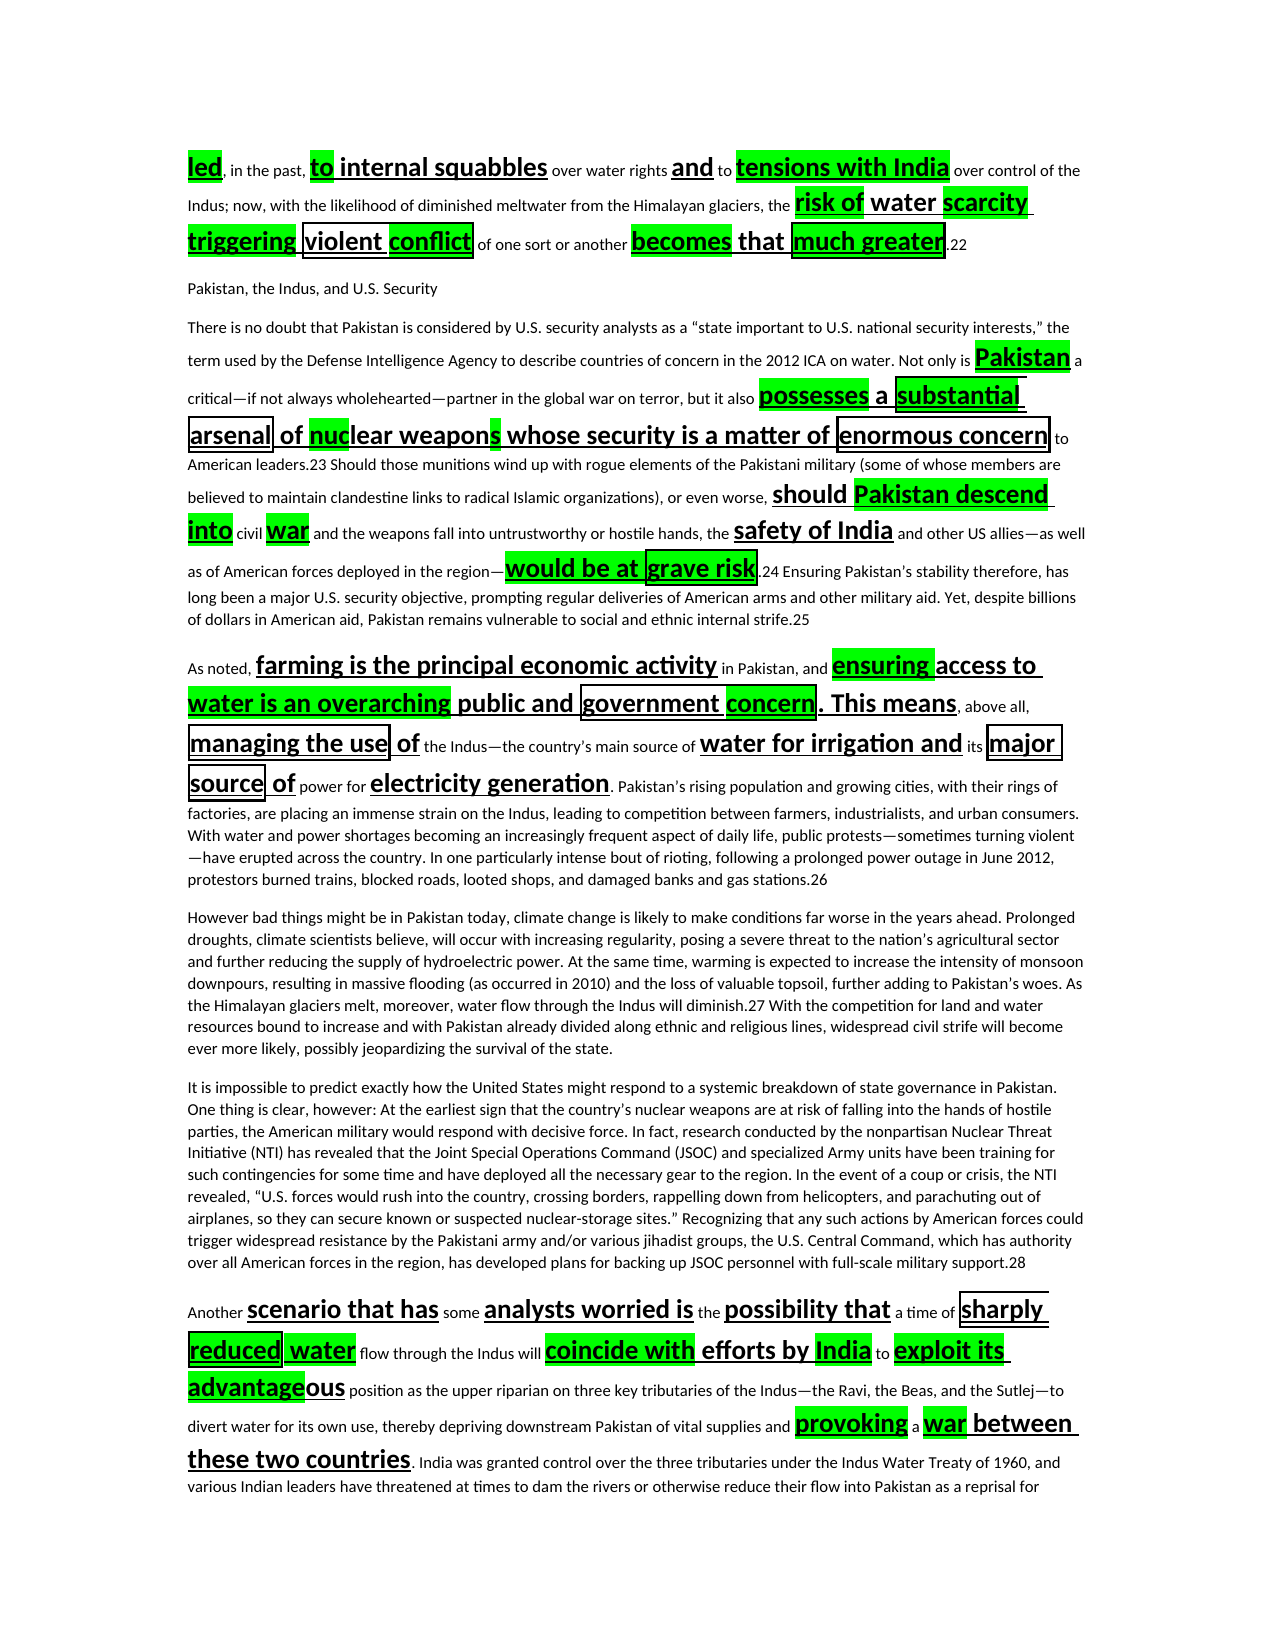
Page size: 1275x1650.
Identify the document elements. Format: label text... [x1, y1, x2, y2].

text It is impossible to predict exactly how the United States might respond to a systemic breakdown of state governance in Pakistan. One thing is clear, however: At the earliest sign that the country’s nuclear weapons are at risk of falling into the hands of hostile parties, the American military would respond with decisive force. In fact, research conducted by the nonpartisan Nuclear Threat Initiative (NTI) has revealed that the Joint Special Operations Command (JSOC) and specialized Army units have been training for such contingencies for some time and have deployed all the necessary gear to the region. In the event of a coup or crisis, the NTI revealed, “U.S. forces would rush into the country, crossing borders, rappelling down from helicopters, and parachuting out of airplanes, so they can secure known or suspected nuclear-storage sites.” Recognizing that any such actions by American forces could trigger widespread resistance by the Pakistani army and/or various jihadist groups, the U.S. Central Command, which has authority over all American forces in the region, has developed plans for backing up JSOC personnel with full-scale military support.28 [187, 1077, 1087, 1272]
text As noted, farming is the principal economic activity in Pakistan, and ensuring access to water is an overarching public and government concern. This means, above all, managing the use of the Indus—the country’s main source of water for irrigation and its major source of power for electricity generation. Pakistan’s rising population and growing cities, with their rings of factories, are placing an immense strain on the Indus, leading to competition between farmers, industrialists, and urban consumers. With water and power shortages becoming an increasingly frequent aspect of daily life, public protests—sometimes turning violent—have erupted across the country. In one particularly intense bout of rioting, following a prolonged power outage in June 2012, protestors burned trains, blocked roads, looted shops, and damaged banks and gas stations.26 [187, 648, 1087, 889]
text However bad things might be in Pakistan today, climate change is likely to make conditions far worse in the years ahead. Prolonged droughts, climate scientists believe, will occur with increasing regularity, posing a severe threat to the nation’s agricultural sector and further reducing the supply of hydroelectric power. At the same time, warming is expected to increase the intensity of monsoon downpours, resulting in massive flooding (as occurred in 2010) and the loss of valuable topsoil, further adding to Pakistan’s woes. As the Himalayan glaciers melt, moreover, water flow through the Indus will diminish.27 With the competition for land and water resources bound to increase and with Pakistan already divided along ethnic and religious lines, widespread civil strife will become ever more likely, possibly jeopardizing the survival of the state. [187, 907, 1087, 1059]
text There is no doubt that Pakistan is considered by U.S. security analysts as a “state important to U.S. national security interests,” the term used by the Defense Intelligence Agency to describe countries of concern in the 2012 ICA on water. Not only is Pakistan a critical—if not always wholehearted—partner in the global war on terror, but it also possesses a substantial arsenal of nuclear weapons whose security is a matter of enormous concern to American leaders.23 Should those munitions wind up with rogue elements of the Pakistani military (some of whose members are believed to maintain clandestine links to radical Islamic organizations), or even worse, should Pakistan descend into civil war and the weapons fall into untrustworthy or hostile hands, the safety of India and other US allies—as well as of American forces deployed in the region—would be at grave risk.24 Ensuring Pakistan’s stability therefore, has long been a major U.S. security objective, prompting regular deliveries of American arms and other military aid. Yet, despite billions of dollars in American aid, Pakistan remains vulnerable to social and ethnic internal strife.25 [187, 317, 1087, 630]
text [187, 150, 1087, 259]
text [187, 1291, 1087, 1497]
text Pakistan, the Indus, and U.S. Security [187, 278, 1087, 299]
